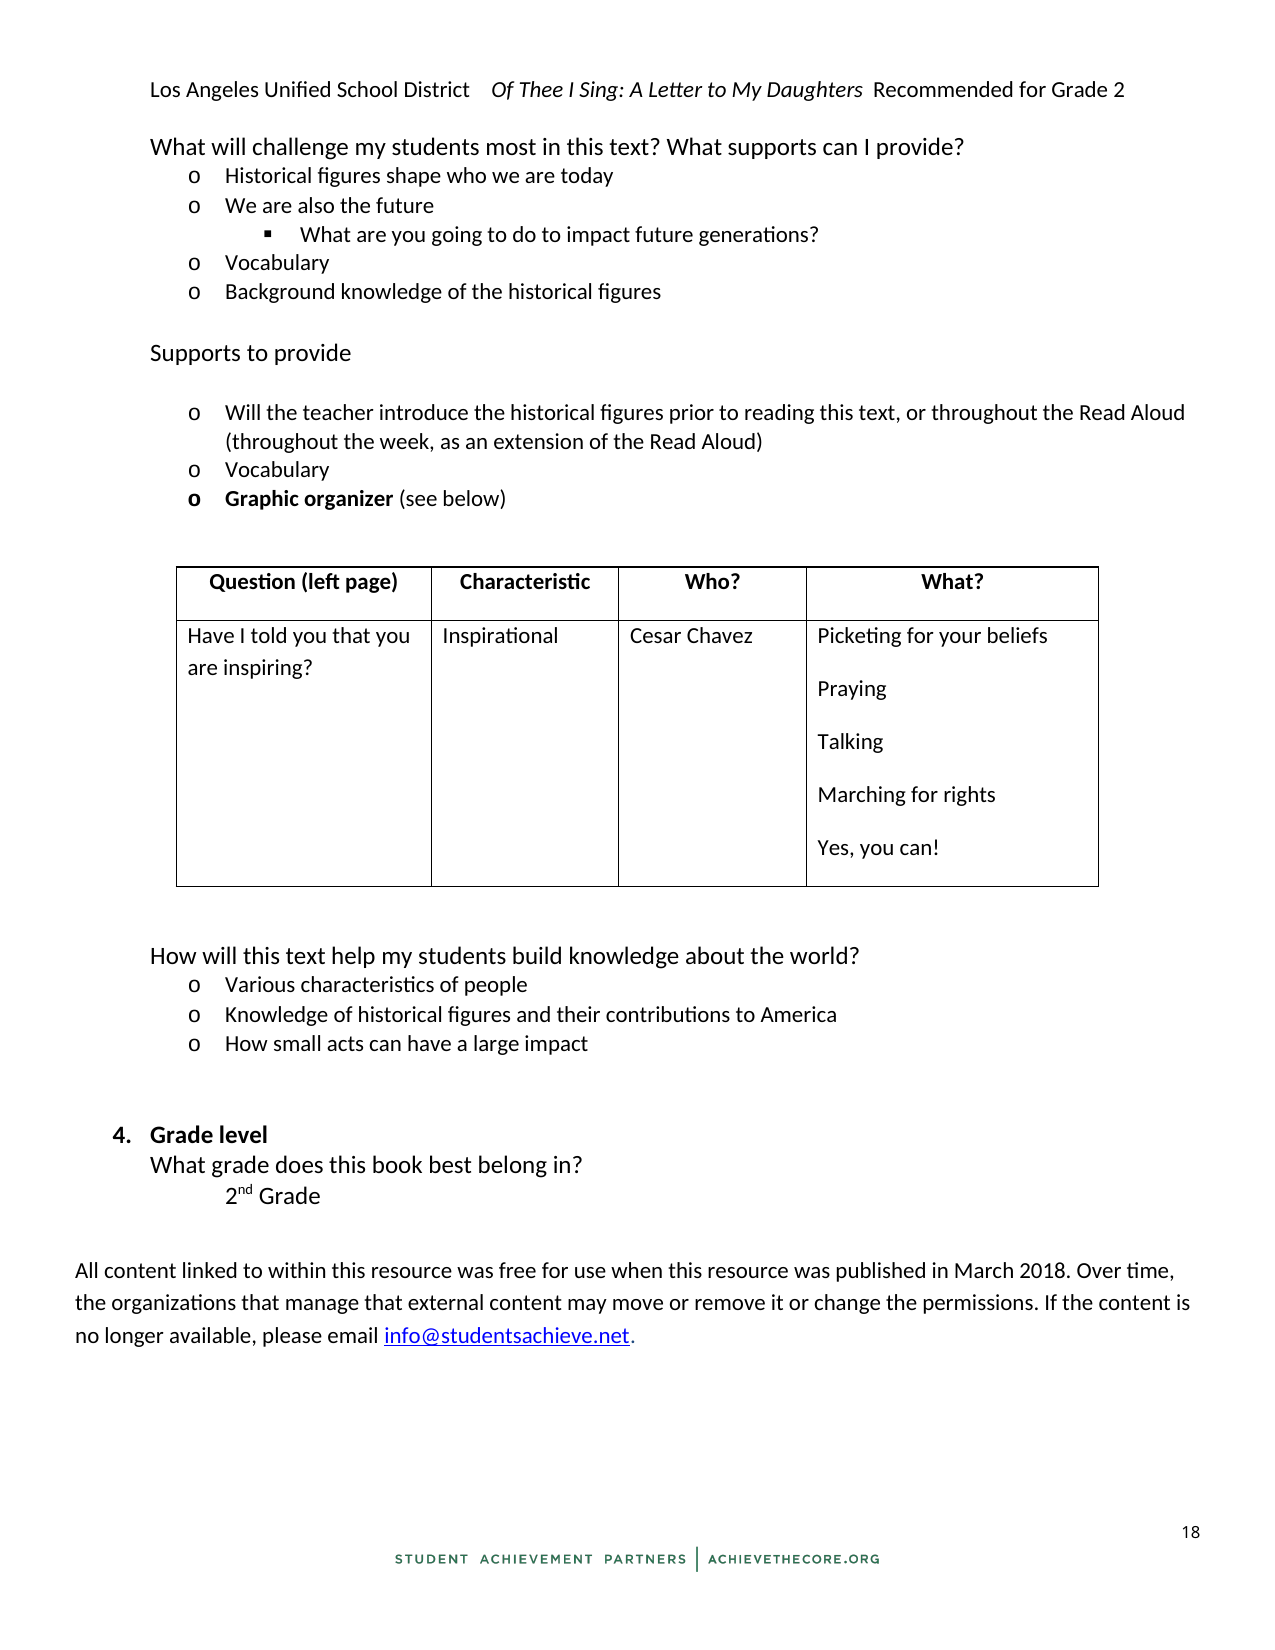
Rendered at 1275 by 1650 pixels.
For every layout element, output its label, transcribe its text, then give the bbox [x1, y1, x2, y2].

list Various characteristics of people [187, 971, 1200, 1000]
table_header What? [807, 568, 1098, 620]
list Knowledge of historical figures and their contributions to America [187, 1000, 1200, 1029]
text What will challenge my students most in this text? What supports can I provide? [75, 131, 1200, 162]
list What grade does this book best belong in? [150, 1149, 1200, 1180]
table_cell Have I told you that you are inspiring? [177, 621, 431, 886]
text Supports to provide [75, 337, 1200, 367]
table_header Characteristic [432, 568, 618, 620]
picture [384, 1543, 892, 1575]
list Background knowledge of the historical figures [187, 277, 1200, 306]
text How will this text help my students build knowledge about the world? [75, 940, 1200, 971]
list We are also the future [187, 191, 1200, 220]
list Vocabulary [187, 248, 1200, 277]
list Grade level [112, 1119, 1200, 1149]
table_cell Inspirational [432, 621, 618, 886]
table_cell Picketing for your beliefs Praying Talking Marching for rights Yes, you can! [807, 621, 1098, 886]
list Graphic organizer (see below) [187, 484, 1200, 513]
list What are you going to do to impact future generations? [262, 220, 1200, 248]
list Historical figures shape who we are today [187, 162, 1200, 191]
list 2nd Grade [150, 1180, 1200, 1211]
table_cell Cesar Chavez [619, 621, 806, 886]
text All content linked to within this resource was free for use when this resource was published in March 2018. Over time, the organizations that manage that external content may move or remove it or change the permissions. If the content is no longer available, please email info@studentsachieve.net. [75, 1256, 1200, 1349]
list Vocabulary [187, 455, 1200, 484]
list How small acts can have a large impact [187, 1029, 1200, 1058]
table_header Who? [619, 568, 806, 620]
table_header Question (left page) [177, 568, 431, 620]
list Will the teacher introduce the historical figures prior to reading this text, or throughout the Read Aloud (throughout the week, as an extension of the Read Aloud) [187, 398, 1200, 455]
